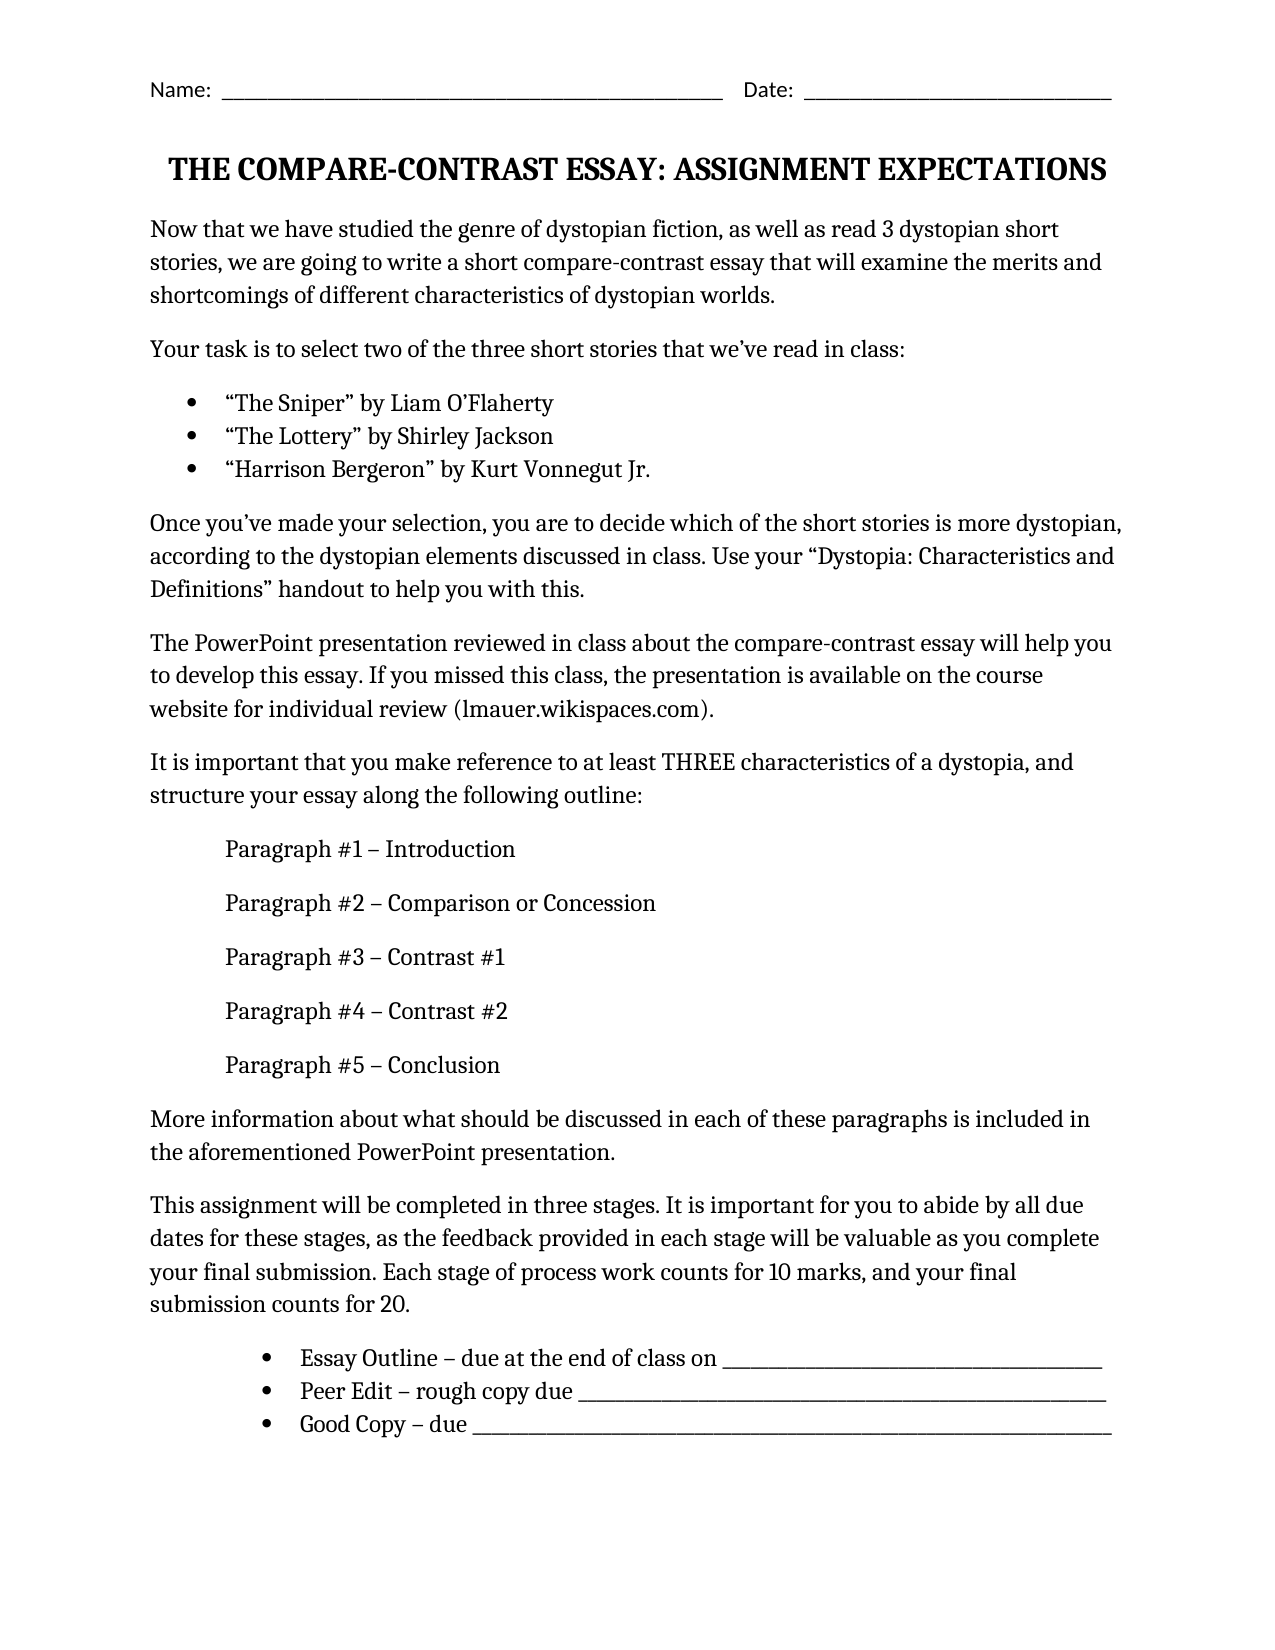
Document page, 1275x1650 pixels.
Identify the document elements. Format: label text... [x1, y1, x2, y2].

list “The Sniper” by Liam O’Flaherty [187, 389, 1125, 417]
list “The Lottery” by Shirley Jackson [187, 422, 1125, 450]
text Paragraph #2 – Comparison or Concession [150, 889, 1125, 918]
text More information about what should be discussed in each of these paragraphs is included in the aforementioned PowerPoint presentation. [150, 1104, 1125, 1166]
text It is important that you make reference to at least THREE characteristics of a dystopia, and structure your essay along the following outline: [150, 748, 1125, 810]
list “Harrison Bergeron” by Kurt Vonnegut Jr. [187, 455, 1125, 483]
list Peer Edit – rough copy due _________________________________________________________ [262, 1377, 1125, 1406]
text Once you’ve made your selection, you are to decide which of the short stories is more dystopian, according to the dystopian elements discussed in class. Use your “Dystopia: Characteristics and Definitions” handout to help you with this. [150, 508, 1125, 603]
text This assignment will be completed in three stages. It is important for you to abide by all due dates for these stages, as the feedback provided in each stage will be valuable as you complete your final submission. Each stage of process work counts for 10 marks, and your final submission counts for 20. [150, 1191, 1125, 1319]
text Paragraph #3 – Contrast #1 [150, 943, 1125, 972]
text Paragraph #4 – Contrast #2 [150, 997, 1125, 1026]
list Good Copy – due _____________________________________________________________________ [262, 1410, 1125, 1439]
text Paragraph #1 – Introduction [150, 835, 1125, 864]
text Now that we have studied the genre of dystopian fiction, as well as read 3 dystopian short stories, we are going to write a short compare-contrast essay that will examine the merits and shortcomings of different characteristics of dystopian worlds. [150, 215, 1125, 310]
text Your task is to select two of the three short stories that we’ve read in class: [150, 335, 1125, 363]
list Essay Outline – due at the end of class on _________________________________________ [262, 1344, 1125, 1373]
text THE COMPARE-CONTRAST ESSAY: ASSIGNMENT EXPECTATIONS [150, 150, 1125, 188]
text The PowerPoint presentation reviewed in class about the compare-contrast essay will help you to develop this essay. If you missed this class, the presentation is available on the course website for individual review (lmauer.wikispaces.com). [150, 628, 1125, 723]
text Paragraph #5 – Conclusion [150, 1051, 1125, 1079]
